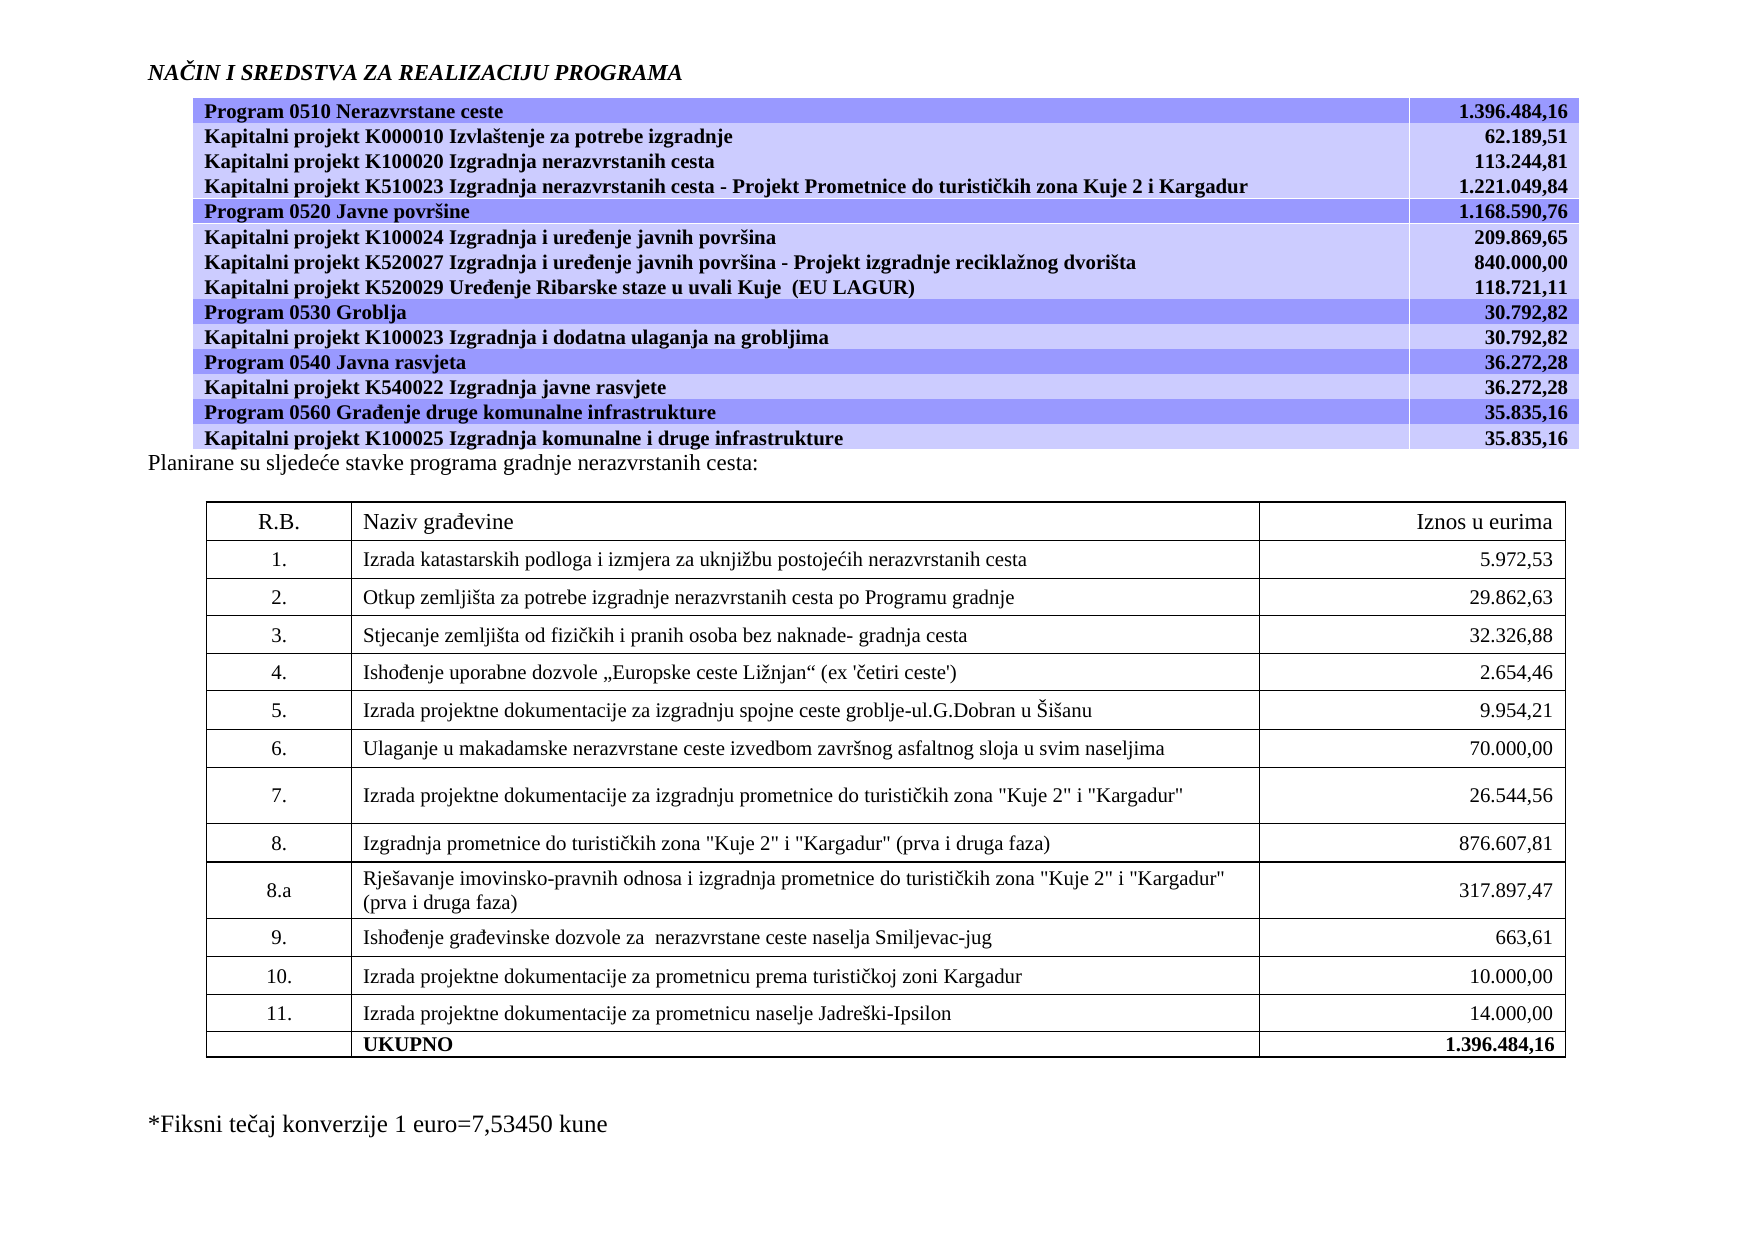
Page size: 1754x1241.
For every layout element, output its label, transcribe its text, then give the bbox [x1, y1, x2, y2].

table_cell 209.869,65 [1410, 224, 1579, 249]
table_cell 2. [207, 579, 351, 615]
table_cell Ulaganje u makadamske nerazvrstane ceste izvedbom završnog asfaltnog sloja u svim naseljima [352, 730, 1259, 767]
table_cell Kapitalni projekt K520029 Uređenje Ribarske staze u uvali Kuje (EU LAGUR) [193, 274, 1409, 299]
table_cell 70.000,00 [1260, 730, 1565, 767]
table_header R.B. [207, 503, 351, 540]
table_cell Kapitalni projekt K510023 Izgradnja nerazvrstanih cesta - Projekt Prometnice do turističkih zona Kuje 2 i Kargadur [193, 173, 1409, 198]
table_cell 36.272,28 [1410, 374, 1579, 399]
text Planirane su sljedeće stavke programa gradnje nerazvrstanih cesta: [148, 449, 1624, 476]
table_cell 35.835,16 [1410, 399, 1579, 424]
table_header Program 0510 Nerazvrstane ceste [193, 98, 1409, 123]
table_cell Rješavanje imovinsko-pravnih odnosa i izgradnja prometnice do turističkih zona "Kuje 2" i "Kargadur" (prva i druga faza) [352, 863, 1259, 918]
table_cell 32.326,88 [1260, 616, 1565, 653]
table_cell 7. [207, 768, 351, 823]
table_cell 113.244,81 [1410, 148, 1579, 173]
table_cell 5. [207, 691, 351, 728]
table_cell 1.221.049,84 [1410, 173, 1579, 198]
table_cell 10. [207, 957, 351, 994]
table_header Iznos u eurima [1260, 503, 1565, 540]
table_cell 5.972,53 [1260, 541, 1565, 578]
table_cell [207, 1032, 351, 1056]
table_cell Izrada projektne dokumentacije za izgradnju spojne ceste groblje-ul.G.Dobran u Šišanu [352, 691, 1259, 728]
table_cell Program 0530 Groblja [193, 299, 1409, 324]
table_cell 10.000,00 [1260, 957, 1565, 994]
table_cell 840.000,00 [1410, 249, 1579, 274]
table_cell 11. [207, 995, 351, 1031]
table_cell Kapitalni projekt K520027 Izgradnja i uređenje javnih površina - Projekt izgradnje reciklažnog dvorišta [193, 249, 1409, 274]
table_cell 8.a [207, 863, 351, 918]
table_cell 6. [207, 730, 351, 767]
table_cell Program 0540 Javna rasvjeta [193, 349, 1409, 374]
table_cell Program 0560 Građenje druge komunalne infrastrukture [193, 399, 1409, 424]
table_cell 2.654,46 [1260, 654, 1565, 690]
table_cell 9.954,21 [1260, 691, 1565, 728]
table_cell Izrada projektne dokumentacije za izgradnju prometnice do turističkih zona "Kuje 2" i "Kargadur" [352, 768, 1259, 823]
table_cell Stjecanje zemljišta od fizičkih i pranih osoba bez naknade- gradnja cesta [352, 616, 1259, 653]
table_cell Kapitalni projekt K540022 Izgradnja javne rasvjete [193, 374, 1409, 399]
table_cell 663,61 [1260, 919, 1565, 956]
table_cell 317.897,47 [1260, 863, 1565, 918]
table_cell Ishođenje uporabne dozvole „Europske ceste Ližnjan“ (ex 'četiri ceste') [352, 654, 1259, 690]
table_cell 1. [207, 541, 351, 578]
table_cell 1.168.590,76 [1410, 199, 1579, 223]
table_cell 4. [207, 654, 351, 690]
table_cell Otkup zemljišta za potrebe izgradnje nerazvrstanih cesta po Programu gradnje [352, 579, 1259, 615]
table_cell 118.721,11 [1410, 274, 1579, 299]
table_cell Kapitalni projekt K100024 Izgradnja i uređenje javnih površina [193, 224, 1409, 249]
table_cell Kapitalni projekt K100025 Izgradnja komunalne i druge infrastrukture [193, 424, 1409, 449]
table_cell 26.544,56 [1260, 768, 1565, 823]
table_cell Ishođenje građevinske dozvole za nerazvrstane ceste naselja Smiljevac-jug [352, 919, 1259, 956]
table_cell Izrada katastarskih podloga i izmjera za uknjižbu postojećih nerazvrstanih cesta [352, 541, 1259, 578]
table_cell 876.607,81 [1260, 824, 1565, 861]
table_cell 29.862,63 [1260, 579, 1565, 615]
text NAČIN I SREDSTVA ZA REALIZACIJU PROGRAMA [148, 59, 1624, 86]
table_cell UKUPNO [352, 1032, 1259, 1056]
table_cell 30.792,82 [1410, 324, 1579, 349]
table_cell 62.189,51 [1410, 123, 1579, 148]
table_header Naziv građevine [352, 503, 1259, 540]
table_cell Program 0520 Javne površine [193, 199, 1409, 223]
table_cell 9. [207, 919, 351, 956]
table_cell Izrada projektne dokumentacije za prometnicu naselje Jadreški-Ipsilon [352, 995, 1259, 1031]
table_cell 8. [207, 824, 351, 861]
table_cell 36.272,28 [1410, 349, 1579, 374]
table_cell Izgradnja prometnice do turističkih zona "Kuje 2" i "Kargadur" (prva i druga faza) [352, 824, 1259, 861]
table_cell Kapitalni projekt K000010 Izvlaštenje za potrebe izgradnje [193, 123, 1409, 148]
table_cell 30.792,82 [1410, 299, 1579, 324]
table_cell 3. [207, 616, 351, 653]
table_cell 14.000,00 [1260, 995, 1565, 1031]
table_cell 1.396.484,16 [1260, 1032, 1565, 1056]
table_cell Kapitalni projekt K100020 Izgradnja nerazvrstanih cesta [193, 148, 1409, 173]
table_cell Izrada projektne dokumentacije za prometnicu prema turističkoj zoni Kargadur [352, 957, 1259, 994]
table_cell Kapitalni projekt K100023 Izgradnja i dodatna ulaganja na grobljima [193, 324, 1409, 349]
table_header 1.396.484,16 [1410, 98, 1579, 123]
table_cell 35.835,16 [1410, 424, 1579, 449]
